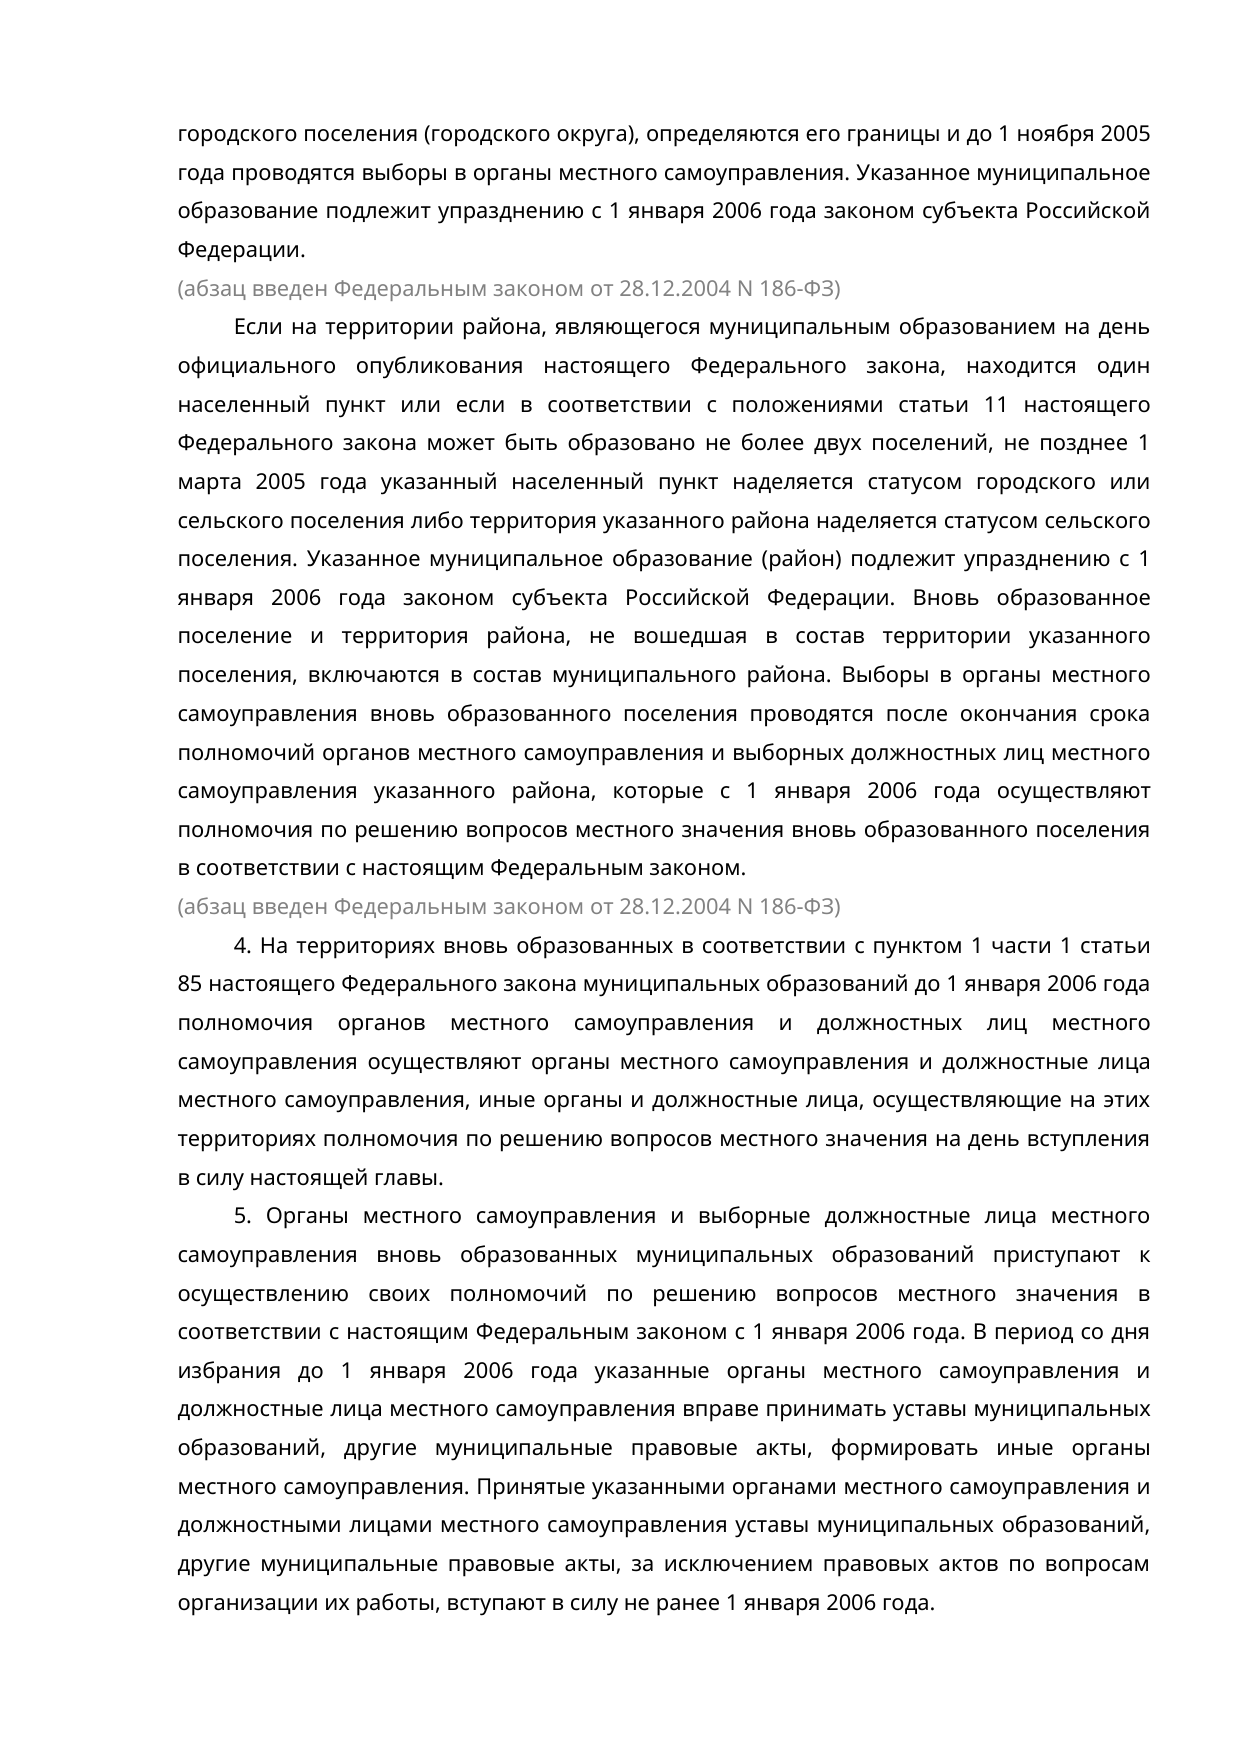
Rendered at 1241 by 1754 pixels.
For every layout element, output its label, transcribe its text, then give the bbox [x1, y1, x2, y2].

text (абзац введен Федеральным законом от 28.12.2004 N 186-ФЗ) [177, 891, 1152, 921]
text Если на территории района, являющегося муниципальным образованием на день официального опубликования настоящего Федерального закона, находится один населенный пункт или если в соответствии с положениями статьи 11 настоящего Федерального закона может быть образовано не более двух поселений, не позднее 1 марта 2005 года указанный населенный пункт наделяется статусом городского или сельского поселения либо территория указанного района наделяется статусом сельского поселения. Указанное муниципальное образование (район) подлежит упразднению с 1 января 2006 года законом субъекта Российской Федерации. Вновь образованное поселение и территория района, не вошедшая в состав территории указанного поселения, включаются в состав муниципального района. Выборы в органы местного самоуправления вновь образованного поселения проводятся после окончания срока полномочий органов местного самоуправления и выборных должностных лиц местного самоуправления указанного района, которые с 1 января 2006 года осуществляют полномочия по решению вопросов местного значения вновь образованного поселения в соответствии с настоящим Федеральным законом. [177, 311, 1152, 882]
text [177, 118, 1152, 264]
text 4. На территориях вновь образованных в соответствии с пунктом 1 части 1 статьи 85 настоящего Федерального закона муниципальных образований до 1 января 2006 года полномочия органов местного самоуправления и должностных лиц местного самоуправления осуществляют органы местного самоуправления и должностные лица местного самоуправления, иные органы и должностные лица, осуществляющие на этих территориях полномочия по решению вопросов местного значения на день вступления в силу настоящей главы. [177, 930, 1152, 1191]
text (абзац введен Федеральным законом от 28.12.2004 N 186-ФЗ) [177, 273, 1152, 302]
text 5. Органы местного самоуправления и выборные должностные лица местного самоуправления вновь образованных муниципальных образований приступают к осуществлению своих полномочий по решению вопросов местного значения в соответствии с настоящим Федеральным законом с 1 января 2006 года. В период со дня избрания до 1 января 2006 года указанные органы местного самоуправления и должностные лица местного самоуправления вправе принимать уставы муниципальных образований, другие муниципальные правовые акты, формировать иные органы местного самоуправления. Принятые указанными органами местного самоуправления и должностными лицами местного самоуправления уставы муниципальных образований, другие муниципальные правовые акты, за исключением правовых актов по вопросам организации их работы, вступают в силу не ранее 1 января 2006 года. [177, 1200, 1152, 1616]
